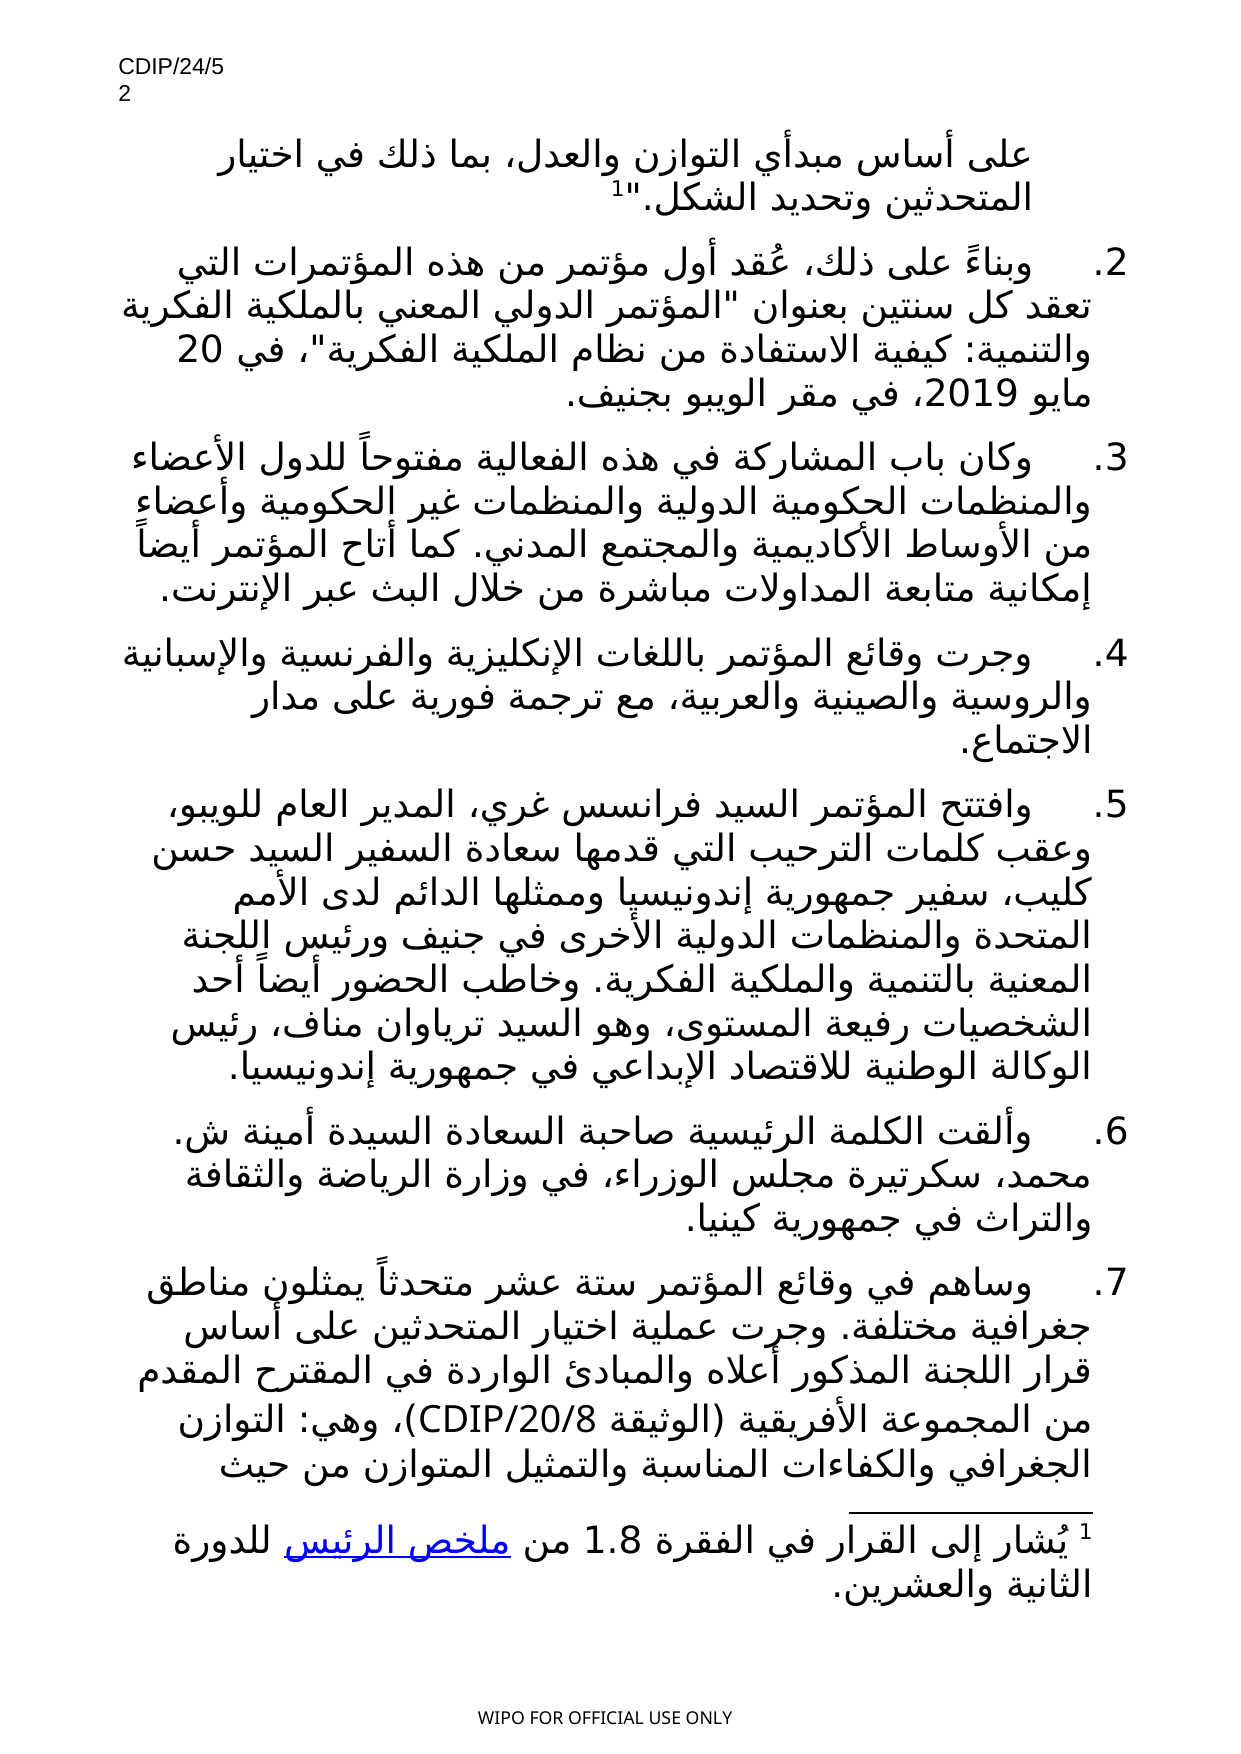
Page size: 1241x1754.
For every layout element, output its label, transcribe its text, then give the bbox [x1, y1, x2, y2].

list وكان باب المشاركة في هذه الفعالية مفتوحاً للدول الأعضاء والمنظمات الحكومية الدولية والمنظمات غير الحكومية وأعضاء من الأوساط الأكاديمية والمجتمع المدني. كما أتاح المؤتمر أيضاً إمكانية متابعة المداولات مباشرة من خلال البث عبر الإنترنت. [118, 436, 1092, 610]
list وبناءً على ذلك، عُقد أول مؤتمر من هذه المؤتمرات التي تعقد كل سنتين بعنوان "المؤتمر الدولي المعني بالملكية الفكرية والتنمية: كيفية الاستفادة من نظام الملكية الفكرية"، في 20 مايو 2019، في مقر الويبو بجنيف. [118, 240, 1092, 415]
list وافتتح المؤتمر السيد فرانسس غري، المدير العام للويبو، وعقب كلمات الترحيب التي قدمها سعادة السفير السيد حسن كليب، سفير جمهورية إندونيسيا وممثلها الدائم لدى الأمم المتحدة والمنظمات الدولية الأخرى في جنيف ورئيس اللجنة المعنية بالتنمية والملكية الفكرية. وخاطب الحضور أيضاً أحد الشخصيات رفيعة المستوى، وهو السيد ترياوان مناف، رئيس الوكالة الوطنية للاقتصاد الإبداعي في جمهورية إندونيسيا. [118, 783, 1092, 1088]
list وجرت وقائع المؤتمر باللغات الإنكليزية والفرنسية والإسبانية والروسية والصينية والعربية، مع ترجمة فورية على مدار الاجتماع. [118, 631, 1092, 762]
list وألقت الكلمة الرئيسية صاحبة السعادة السيدة أمينة ش. محمد، سكرتيرة مجلس الوزراء، في وزارة الرياضة والثقافة والتراث في جمهورية كينيا. [118, 1109, 1092, 1240]
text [118, 132, 1033, 219]
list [118, 1261, 1092, 1487]
